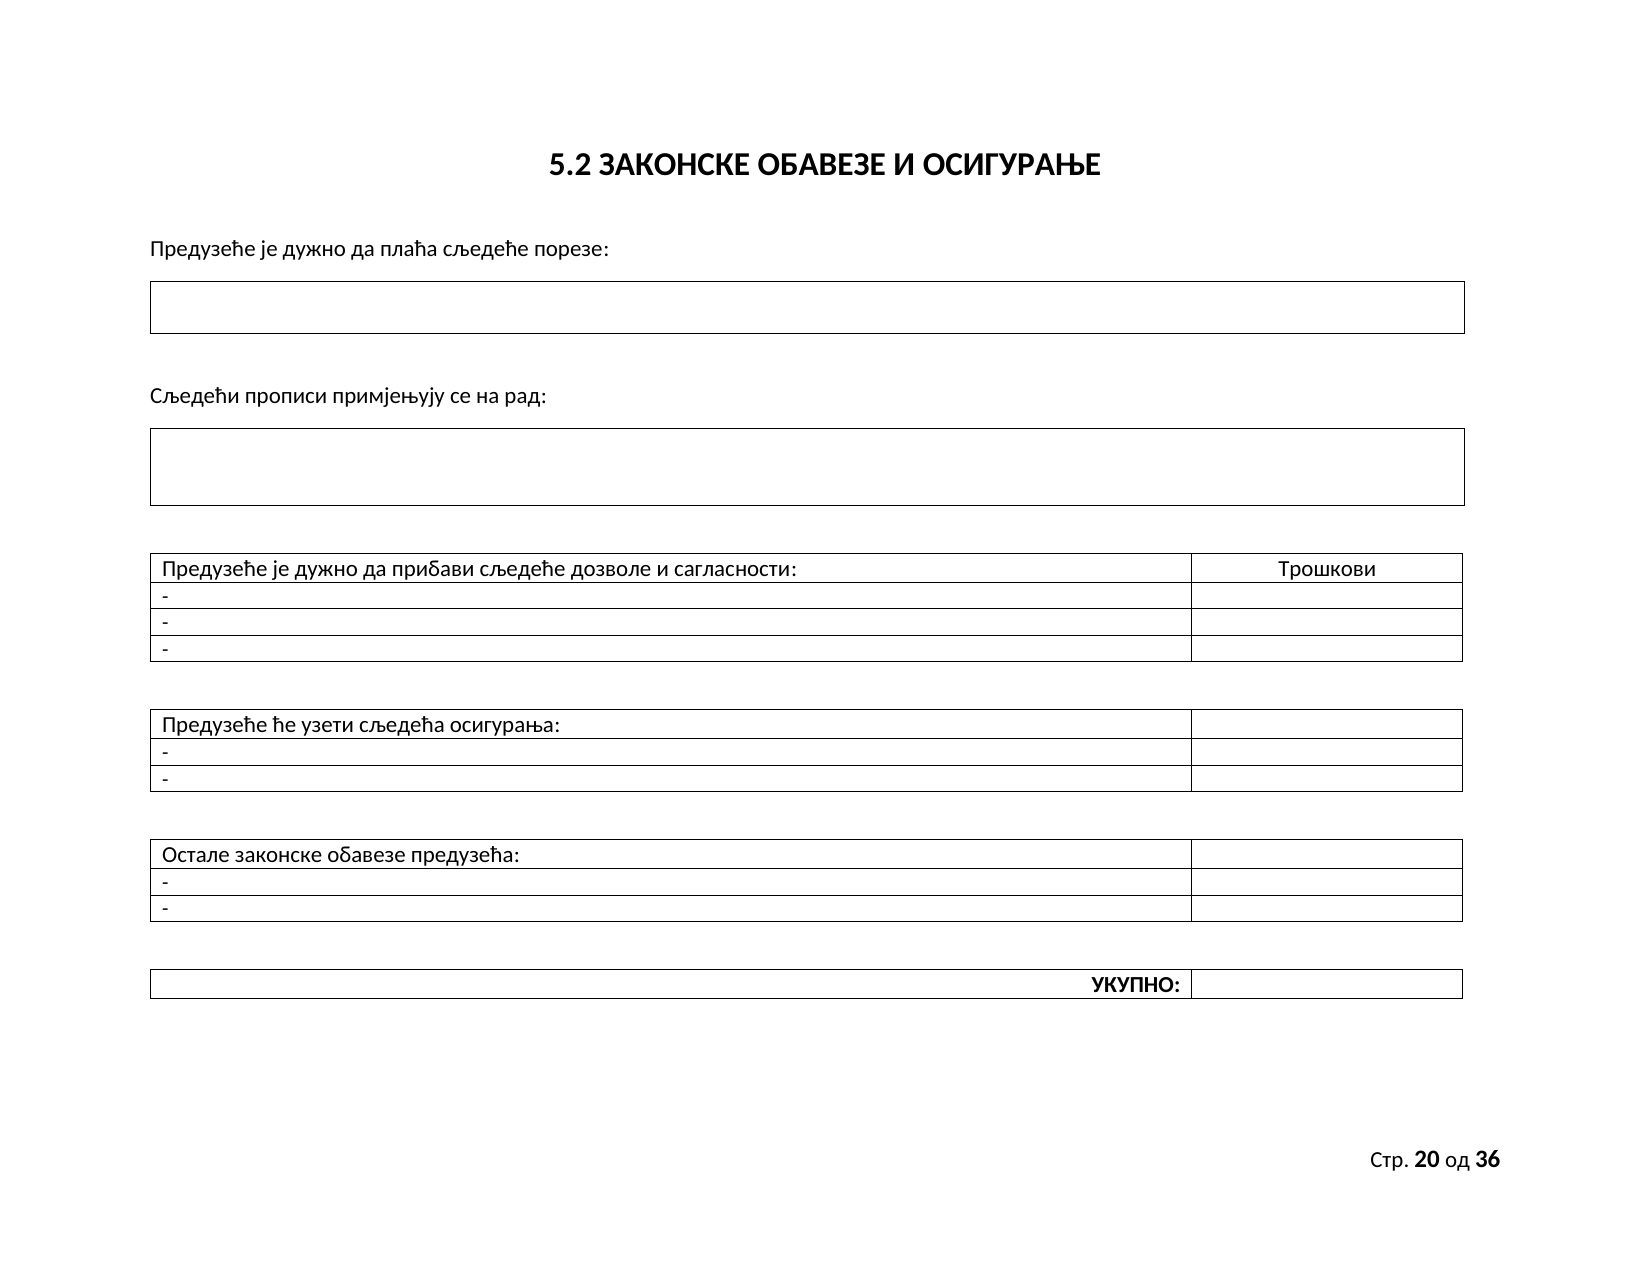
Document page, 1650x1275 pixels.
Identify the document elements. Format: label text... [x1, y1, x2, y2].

table_cell - [151, 609, 1191, 635]
table_header [151, 282, 1464, 333]
text Сљедећи прописи примјењују се на рад: [150, 381, 1500, 409]
table_cell - [151, 869, 1191, 894]
table_header [1192, 840, 1462, 868]
table_cell [1192, 636, 1462, 661]
table_cell - [151, 739, 1191, 765]
subtitle 5.2 ЗАКОНСКЕ ОБАВЕЗЕ И ОСИГУРАЊЕ [150, 143, 1500, 184]
table_header [151, 429, 1464, 505]
text Предузеће је дужно да плаћа сљедеће порезе: [150, 234, 1500, 262]
table_cell [1192, 766, 1462, 791]
table_cell - [151, 896, 1191, 921]
table_cell [1192, 583, 1462, 608]
table_cell - [151, 766, 1191, 791]
table_cell [1192, 869, 1462, 894]
table_header Трошкови [1192, 554, 1462, 582]
table_cell - [151, 636, 1191, 661]
table_header Предузеће је дужно да прибави сљедеће дозволе и сагласности: [151, 554, 1191, 582]
table_cell [1192, 896, 1462, 921]
table_header УКУПНО: [151, 970, 1191, 998]
table_cell [1192, 609, 1462, 635]
table_header [1192, 710, 1462, 738]
table_cell [1192, 739, 1462, 765]
table_header Предузеће ће узети сљедећа осигурања: [151, 710, 1191, 738]
table_header Остале законске обавезе предузећа: [151, 840, 1191, 868]
table_cell - [151, 583, 1191, 608]
table_header [1192, 970, 1462, 998]
